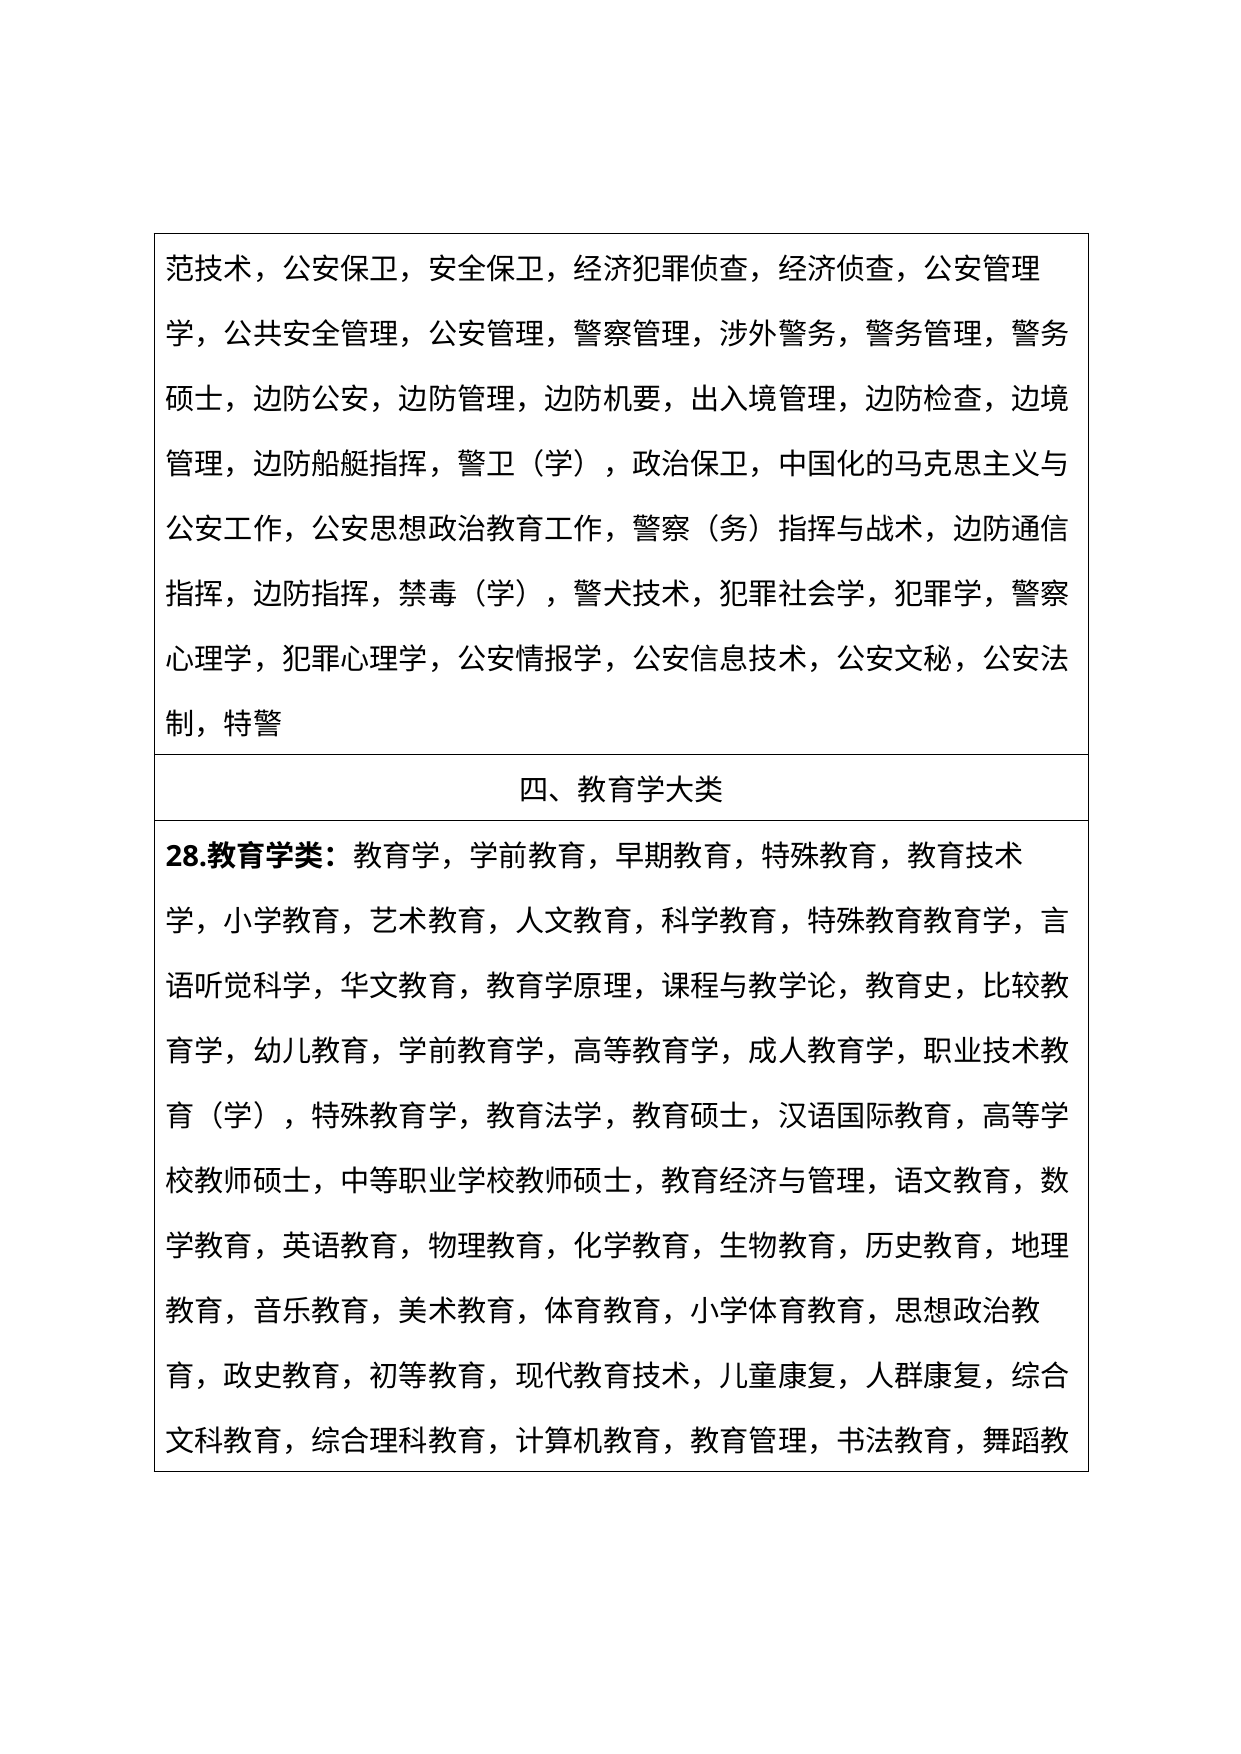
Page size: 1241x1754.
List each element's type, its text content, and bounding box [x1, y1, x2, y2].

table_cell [155, 821, 1088, 1471]
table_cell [155, 234, 1088, 754]
table_cell 四、教育学大类 [155, 755, 1088, 820]
